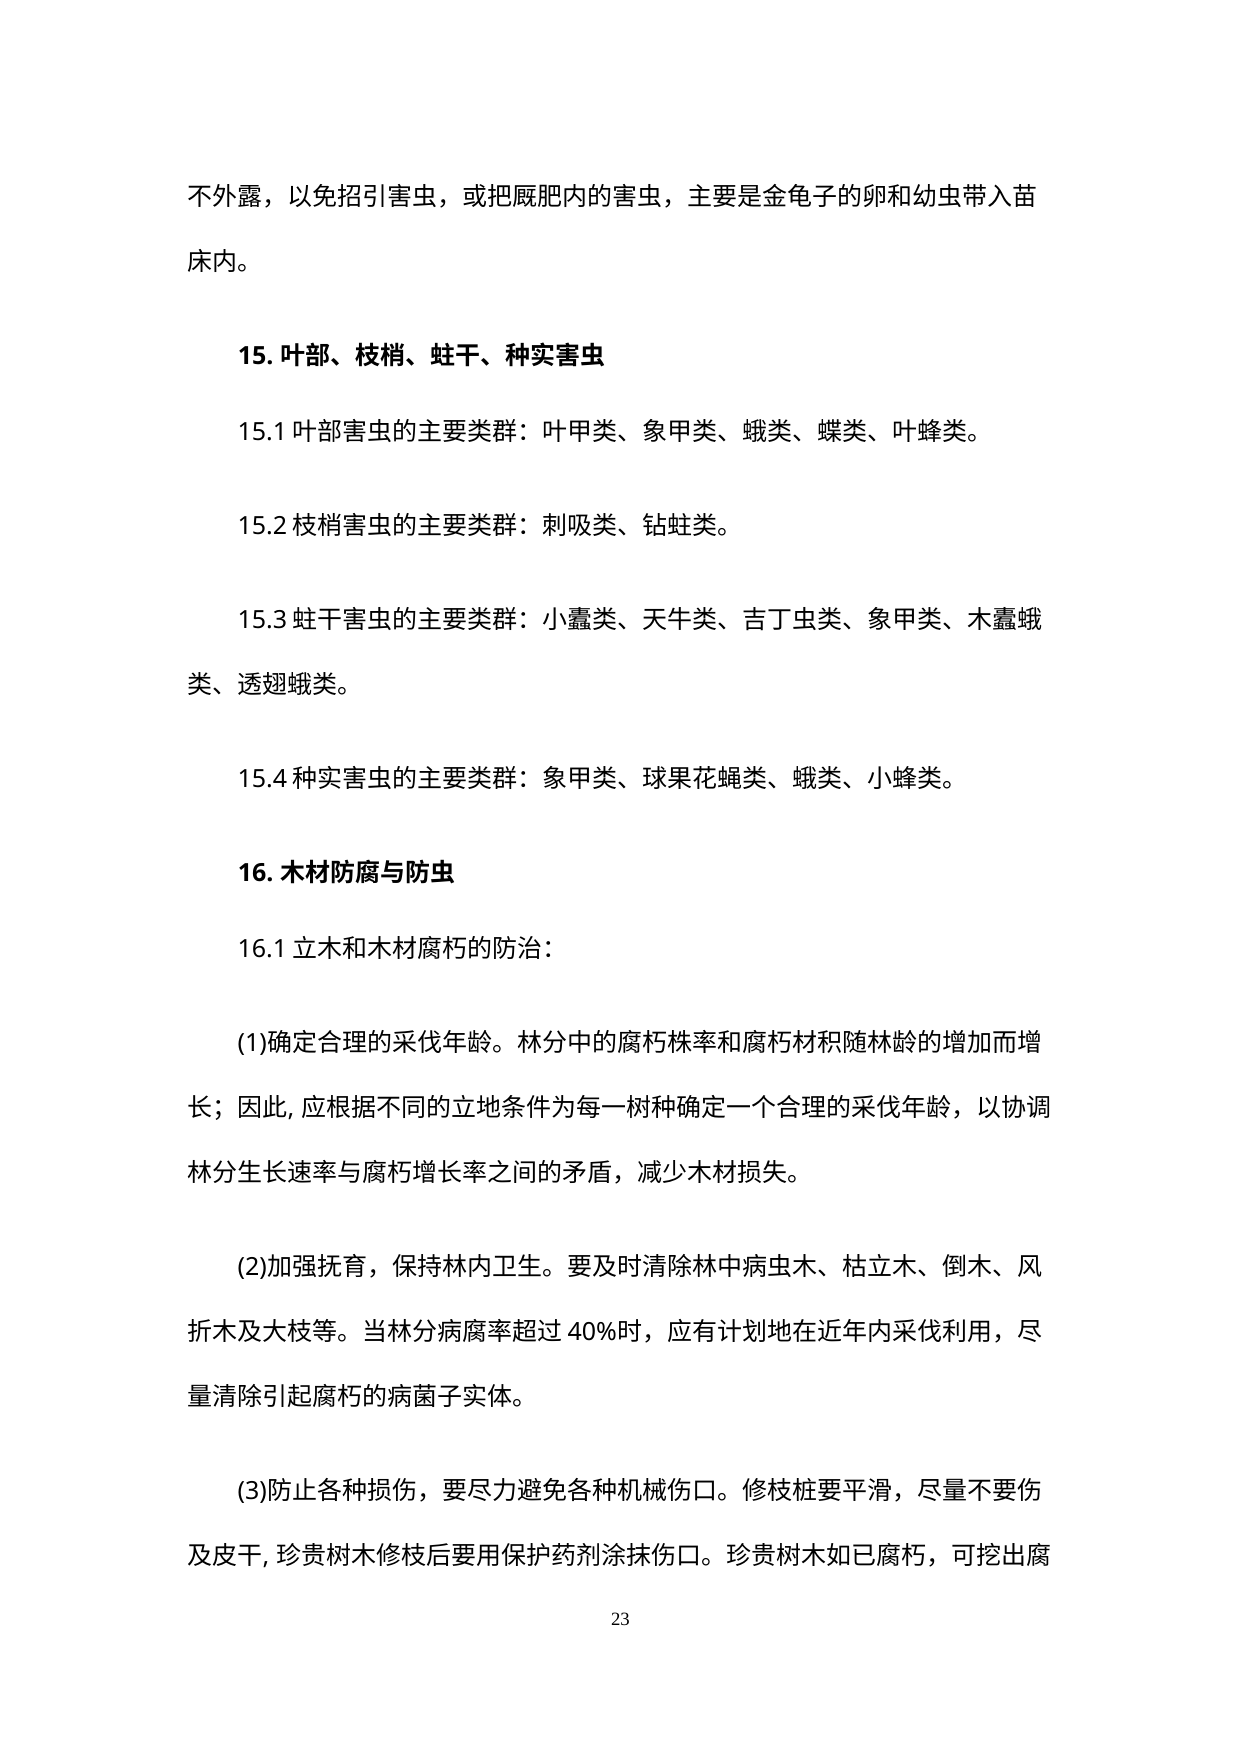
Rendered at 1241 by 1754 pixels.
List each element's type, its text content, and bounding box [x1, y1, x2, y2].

text 15.4种实害虫的主要类群：象甲类、球果花蝇类、蛾类、小蜂类。 [187, 744, 1053, 809]
text 15.3蛀干害虫的主要类群：小蠹类、天牛类、吉丁虫类、象甲类、木蠹蛾类、透翅蛾类。 [187, 585, 1053, 715]
subtitle 16. 木材防腐与防虫 [187, 838, 1053, 903]
subtitle 15. 叶部、枝梢、蛀干、种实害虫 [187, 321, 1053, 386]
text 15.2枝梢害虫的主要类群：刺吸类、钻蛀类。 [187, 491, 1053, 556]
text 15.1叶部害虫的主要类群：叶甲类、象甲类、蛾类、蝶类、叶蜂类。 [187, 397, 1053, 462]
text (1)确定合理的采伐年龄。林分中的腐朽株率和腐朽材积随林龄的增加而增长；因此, 应根据不同的立地条件为每一树种确定一个合理的采伐年龄，以协调林分生长速率与腐朽增长率之间的矛盾，减少木材损失。 [187, 1008, 1053, 1203]
text 16.1立木和木材腐朽的防治： [187, 914, 1053, 979]
text (2)加强抚育，保持林内卫生。要及时清除林中病虫木、枯立木、倒木、风折木及大枝等。当林分病腐率超过40%时，应有计划地在近年内采伐利用，尽量清除引起腐朽的病菌子实体。 [187, 1232, 1053, 1427]
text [187, 162, 1053, 292]
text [187, 1456, 1053, 1586]
